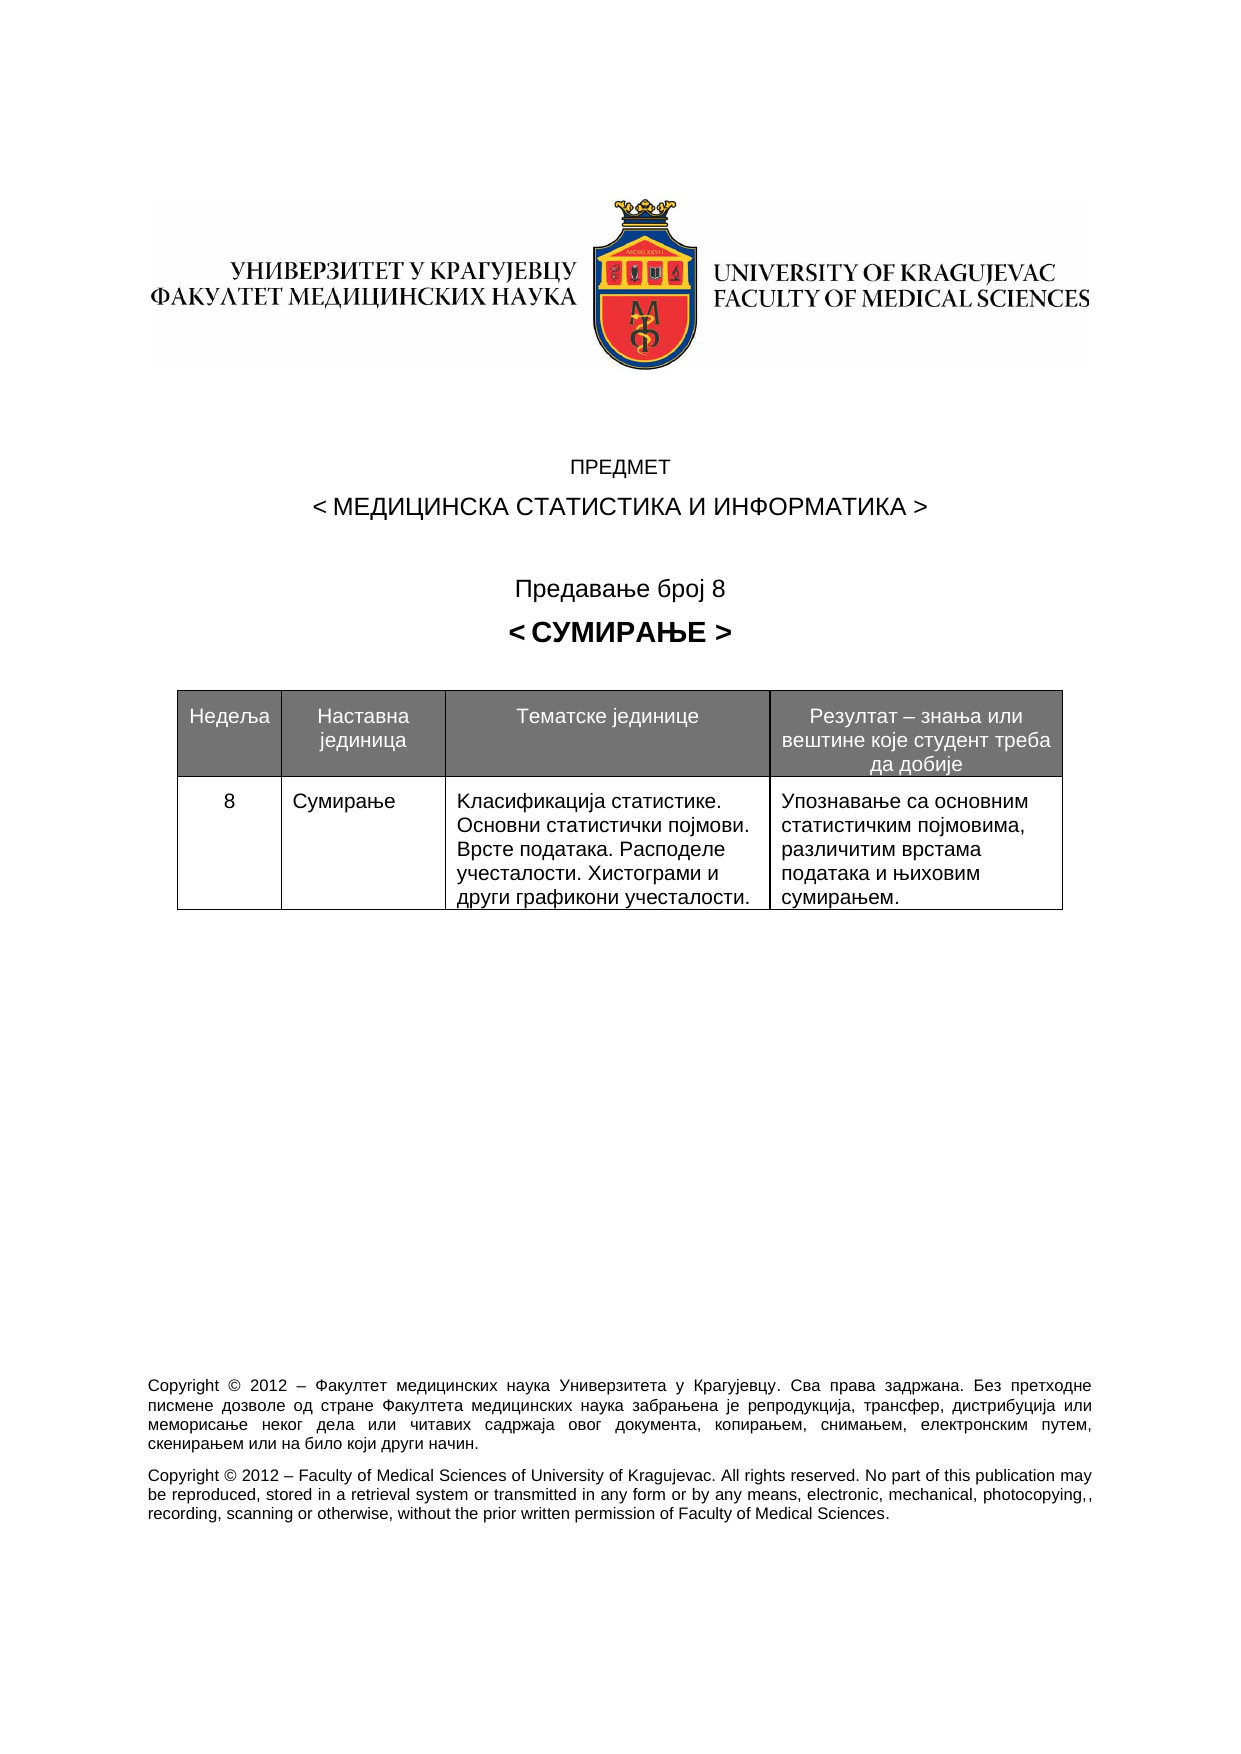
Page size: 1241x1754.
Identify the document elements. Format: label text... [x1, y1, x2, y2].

table_cell Сумирање [282, 777, 445, 909]
text Copyright © 2012 – Faculty of Medical Sciences of . All rights reserved. No part of this publication may be reproduced, stored in a retrieval system or transmitted in any form or by any means, electronic, mechanical, photocopying,, recording, scanning or otherwise, without the prior written permission of Faculty of Medical Sciences. [148, 1465, 1092, 1523]
table_header Тематске јединице [446, 691, 769, 776]
table_cell Kласификација статистике. Основни статистички појмови. Врсте података. Расподеле учесталости. Хистограми и други графикони учесталости. [446, 777, 769, 909]
table_header Недеља [178, 691, 281, 776]
text Copyright © 2012 – Факултет медицинских наука Универзитета у Крагујевцу. Сва права задржана. Без претходне писмене дозволе од стране Факултета медицинских наука забрањена је репродукција, трансфер, дистрибуција или меморисање неког дела или читавих садржаја овог документа, копирањем, снимањем, електронским путем, скенирањем или на било који други начин. [148, 1376, 1092, 1453]
table_header Резултат – знања или вештине које студент треба да добије [771, 691, 1062, 776]
table_cell Упознавање са основним статистичким појмовима, различитим врстама података и њиховим сумирањем. [771, 777, 1062, 909]
text ПРЕДМЕТ [148, 455, 1092, 479]
table_cell 8 [178, 777, 281, 909]
table_header Наставна јединица [282, 691, 445, 776]
text Предавање број 8 [148, 574, 1092, 603]
text < СУМИРАЊЕ > [148, 615, 1092, 649]
picture [151, 198, 1089, 370]
text < МЕДИЦИНСКА СТАТИСТИКА И ИНФОРМАТИКА > [148, 492, 1092, 520]
